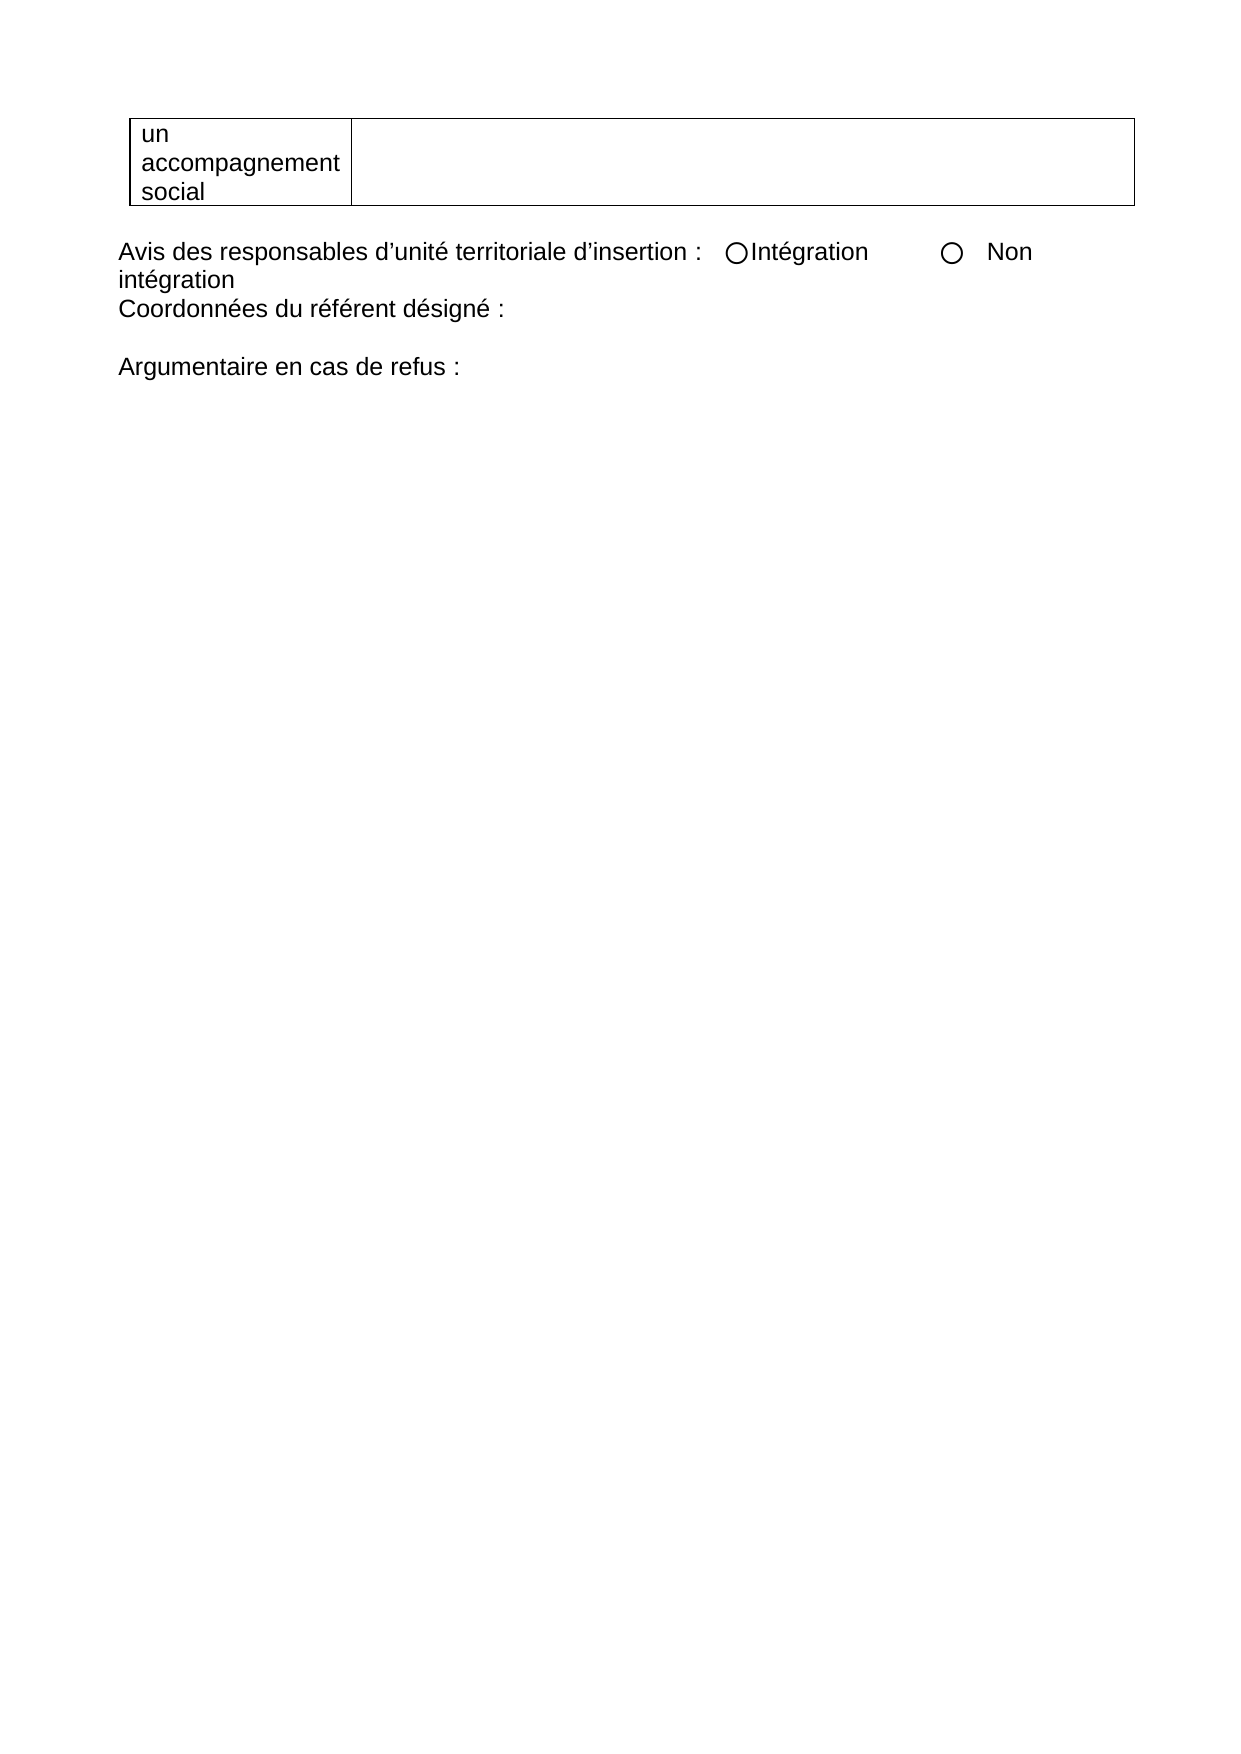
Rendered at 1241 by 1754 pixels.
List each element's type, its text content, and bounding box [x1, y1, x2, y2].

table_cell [131, 119, 351, 205]
table_cell [352, 119, 1134, 205]
text Coordonnées du référent désigné : [118, 294, 1092, 323]
text Avis des responsables d’unité territoriale d’insertion : ⃝ Intégration ⃝ Non intégration [118, 235, 1092, 294]
text Argumentaire en cas de refus : [118, 352, 1092, 380]
